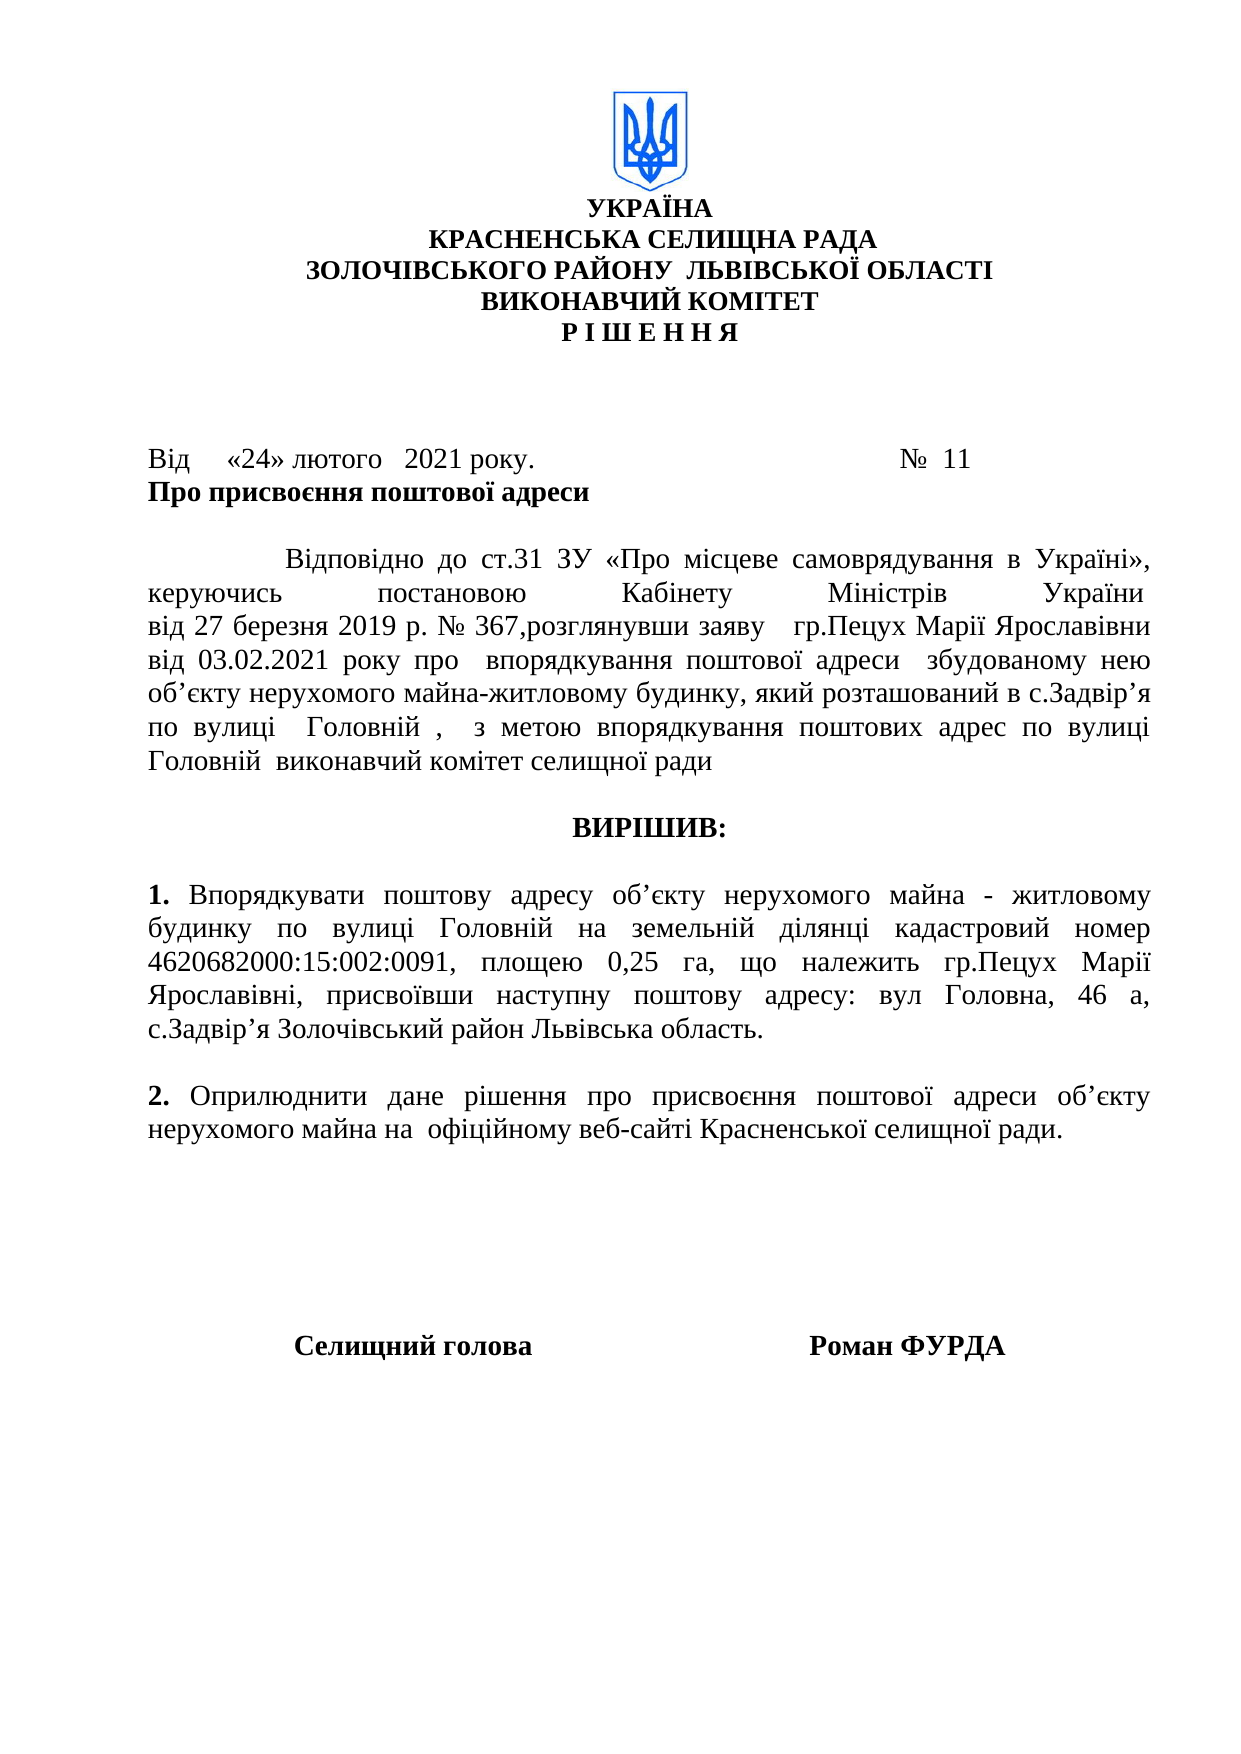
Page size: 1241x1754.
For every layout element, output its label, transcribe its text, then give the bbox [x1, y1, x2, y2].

picture [610, 88, 689, 192]
text Україна [148, 192, 1152, 223]
text Відповідно до ст.31 ЗУ «Про місцеве самоврядування в Україні», керуючись постановою Кабінету Міністрів України від 27 березня 2019 р. № 367,розглянувши заяву гр.Пецух Марії Ярославівни від 03.02.2021 року про впорядкування поштової адреси збудованому нею об’єкту нерухомого майна-житловому будинку, який розташований в с.Задвір’я по вулиці Головній , з метою впорядкування поштових адрес по вулиці Головній виконавчий комітет селищної ради [148, 541, 1152, 776]
text Р І Ш Е Н Н Я [148, 316, 1152, 347]
text ВИКОНАВЧИЙ КОМІТЕТ [148, 285, 1152, 316]
text КРАСНЕНСЬКА СЕЛИЩНА РАДА [148, 223, 1152, 254]
text 1. Впорядкувати поштову адресу об’єкту нерухомого майна - житловому будинку по вулиці Головній на земельній ділянці кадастровий номер 4620682000:15:002:0091, площею 0,25 га, що належить гр.Пецух Марії Ярославівні, присвоївши наступну поштову адресу: вул Головна, 46 а, с.Задвір’я Золочівський район Львівська область. [148, 877, 1152, 1044]
text ВИРІШИВ: [148, 810, 1152, 843]
text Про присвоєння поштової адреси [148, 474, 1152, 508]
text Селищний голова Роман ФУРДА [148, 1328, 1152, 1362]
text 2. Оприлюднити дане рішення про присвоєння поштової адреси об’єкту нерухомого майна на офіційному веб-сайті Красненської селищної ради. [148, 1078, 1152, 1145]
text ЗОЛОЧІВСЬКОГО РАЙОНУ ЛЬВІВСЬКОЇ ОБЛАСТІ [148, 254, 1152, 285]
text Від «24» лютого 2021 року. № 11 [148, 441, 1152, 474]
